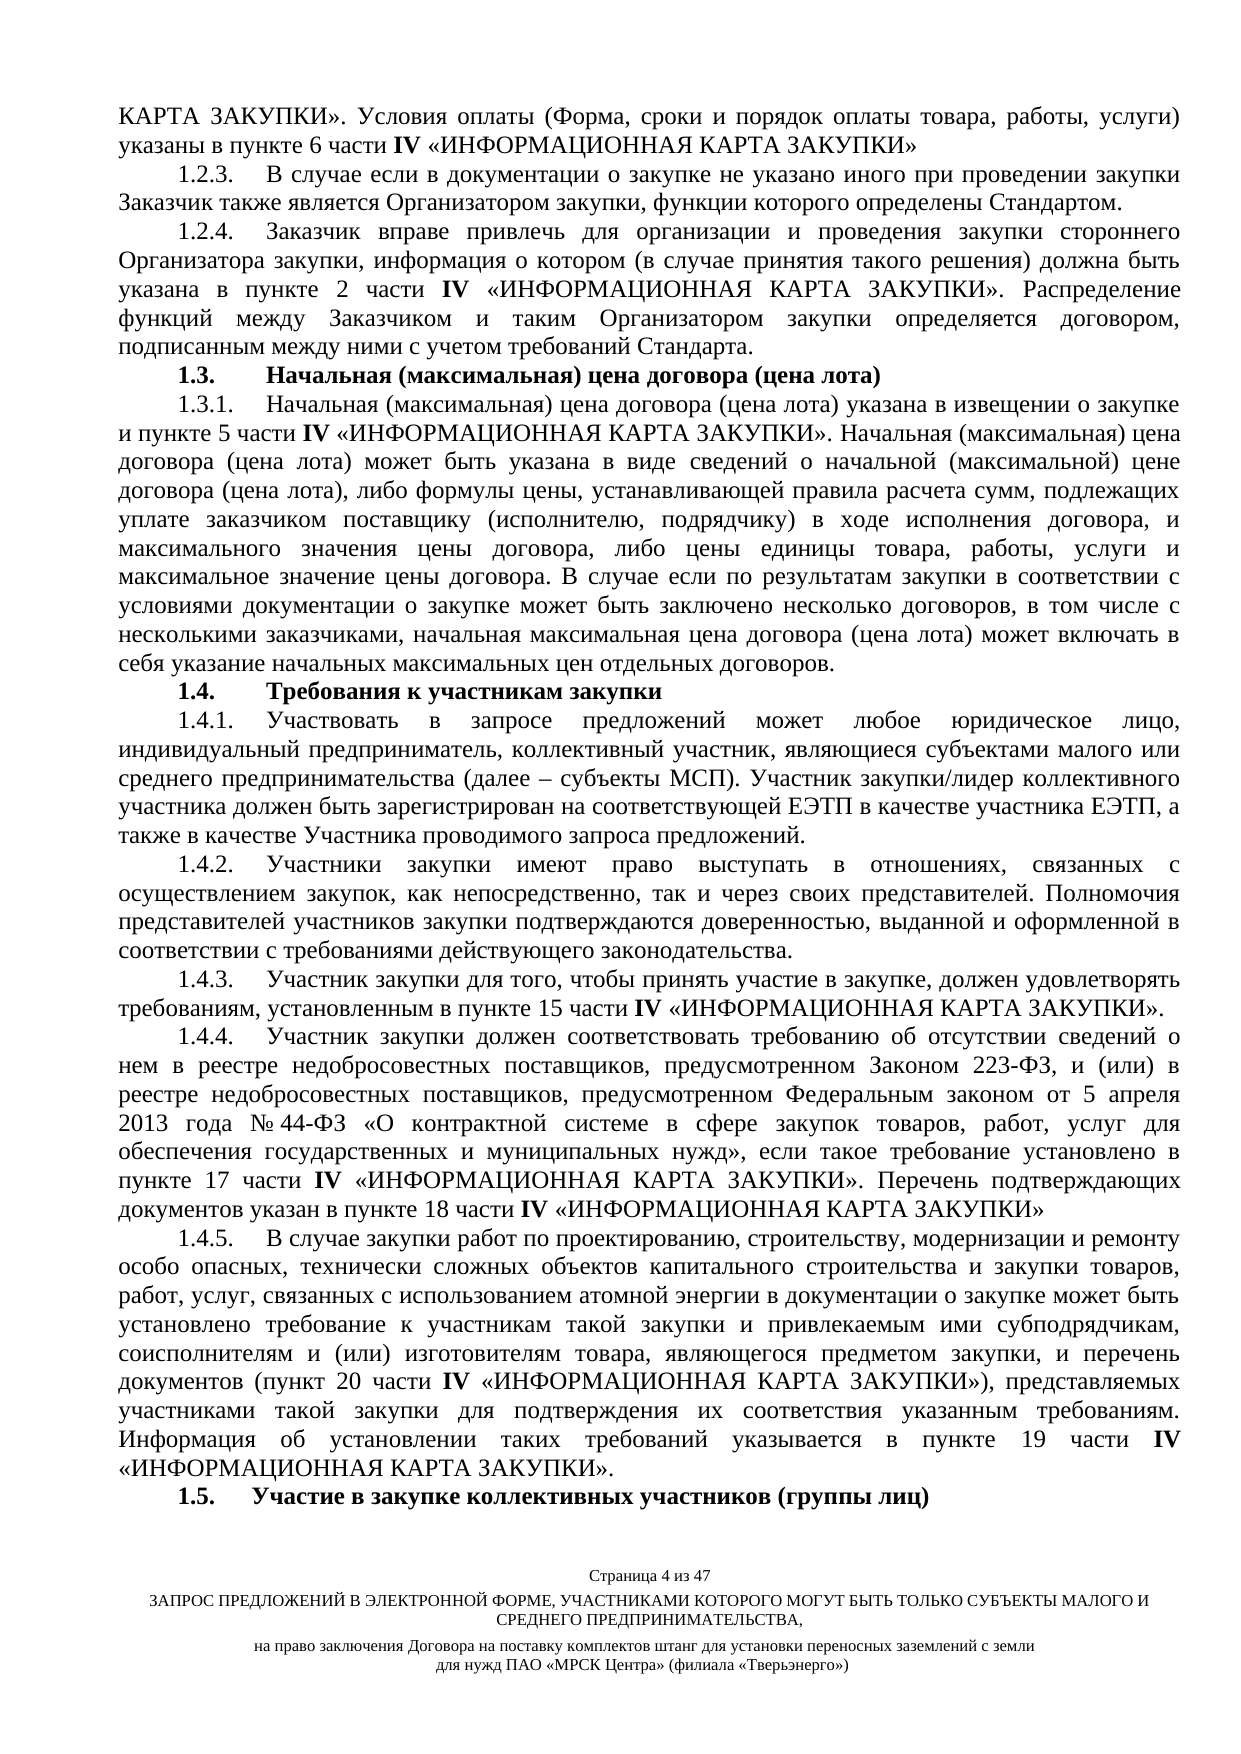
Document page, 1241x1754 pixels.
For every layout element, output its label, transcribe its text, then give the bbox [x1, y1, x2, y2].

subtitle Участники закупки имеют право выступать в отношениях, связанных с осуществлением закупок, как непосредственно, так и через своих представителей. Полномочия представителей участников закупки подтверждаются доверенностью, выданной и оформленной в соответствии с требованиями действующего законодательства. [118, 849, 1181, 964]
subtitle Начальная (максимальная) цена договора (цена лота) [118, 360, 1181, 389]
subtitle Участник закупки для того, чтобы принять участие в закупке, должен удовлетворять требованиям, установленным в пункте 15 части IV «ИНФОРМАЦИОННАЯ КАРТА ЗАКУПКИ». [118, 964, 1181, 1021]
subtitle В случае если в документации о закупке не указано иного при проведении закупки Заказчик также является Организатором закупки, функции которого определены Стандартом. [118, 159, 1181, 216]
subtitle Требования к участникам закупки [118, 676, 1181, 705]
subtitle Участие в закупке коллективных участников (группы лиц) [118, 1481, 1181, 1510]
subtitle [118, 101, 1181, 159]
subtitle Участвовать в запросе предложений может любое юридическое лицо, индивидуальный предприниматель, коллективный участник, являющиеся субъектами малого или среднего предпринимательства (далее – субъекты МСП). Участник закупки/лидер коллективного участника должен быть зарегистрирован на соответствующей ЕЭТП в качестве участника ЕЭТП, а также в качестве Участника проводимого запроса предложений. [118, 705, 1181, 849]
subtitle Заказчик вправе привлечь для организации и проведения закупки стороннего Организатора закупки, информация о котором (в случае принятия такого решения) должна быть указана в пункте 2 части IV «ИНФОРМАЦИОННАЯ КАРТА ЗАКУПКИ». Распределение функций между Заказчиком и таким Организатором закупки определяется договором, подписанным между ними с учетом требований Стандарта. [118, 216, 1181, 360]
subtitle Участник закупки должен соответствовать требованию об отсутствии сведений о нем в реестре недобросовестных поставщиков, предусмотренном Законом 223-ФЗ, и (или) в реестре недобросовестных поставщиков, предусмотренном Федеральным законом от 5 апреля 2013 года № 44-ФЗ «О контрактной системе в сфере закупок товаров, работ, услуг для обеспечения государственных и муниципальных нужд», если такое требование установлено в пункте 17 части IV «ИНФОРМАЦИОННАЯ КАРТА ЗАКУПКИ». Перечень подтверждающих документов указан в пункте 18 части IV «ИНФОРМАЦИОННАЯ КАРТА ЗАКУПКИ» [118, 1021, 1181, 1223]
subtitle Начальная (максимальная) цена договора (цена лота) указана в извещении о закупке и пункте 5 части IV «ИНФОРМАЦИОННАЯ КАРТА ЗАКУПКИ». Начальная (максимальная) цена договора (цена лота) может быть указана в виде сведений о начальной (максимальной) цене договора (цена лота), либо формулы цены, устанавливающей правила расчета сумм, подлежащих уплате заказчиком поставщику (исполнителю, подрядчику) в ходе исполнения договора, и максимального значения цены договора, либо цены единицы товара, работы, услуги и максимальное значение цены договора. В случае если по результатам закупки в соответствии с условиями документации о закупке может быть заключено несколько договоров, в том числе с несколькими заказчиками, начальная максимальная цена договора (цена лота) может включать в себя указание начальных максимальных цен отдельных договоров. [118, 389, 1181, 676]
subtitle В случае закупки работ по проектированию, строительству, модернизации и ремонту особо опасных, технически сложных объектов капитального строительства и закупки товаров, работ, услуг, связанных с использованием атомной энергии в документации о закупке может быть установлено требование к участникам такой закупки и привлекаемым ими субподрядчикам, соисполнителям и (или) изготовителям товара, являющегося предметом закупки, и перечень документов (пункт 20 части IV «ИНФОРМАЦИОННАЯ КАРТА ЗАКУПКИ»), представляемых участниками такой закупки для подтверждения их соответствия указанным требованиям. Информация об установлении таких требований указывается в пункте 19 части IV «ИНФОРМАЦИОННАЯ КАРТА ЗАКУПКИ». [118, 1223, 1181, 1481]
